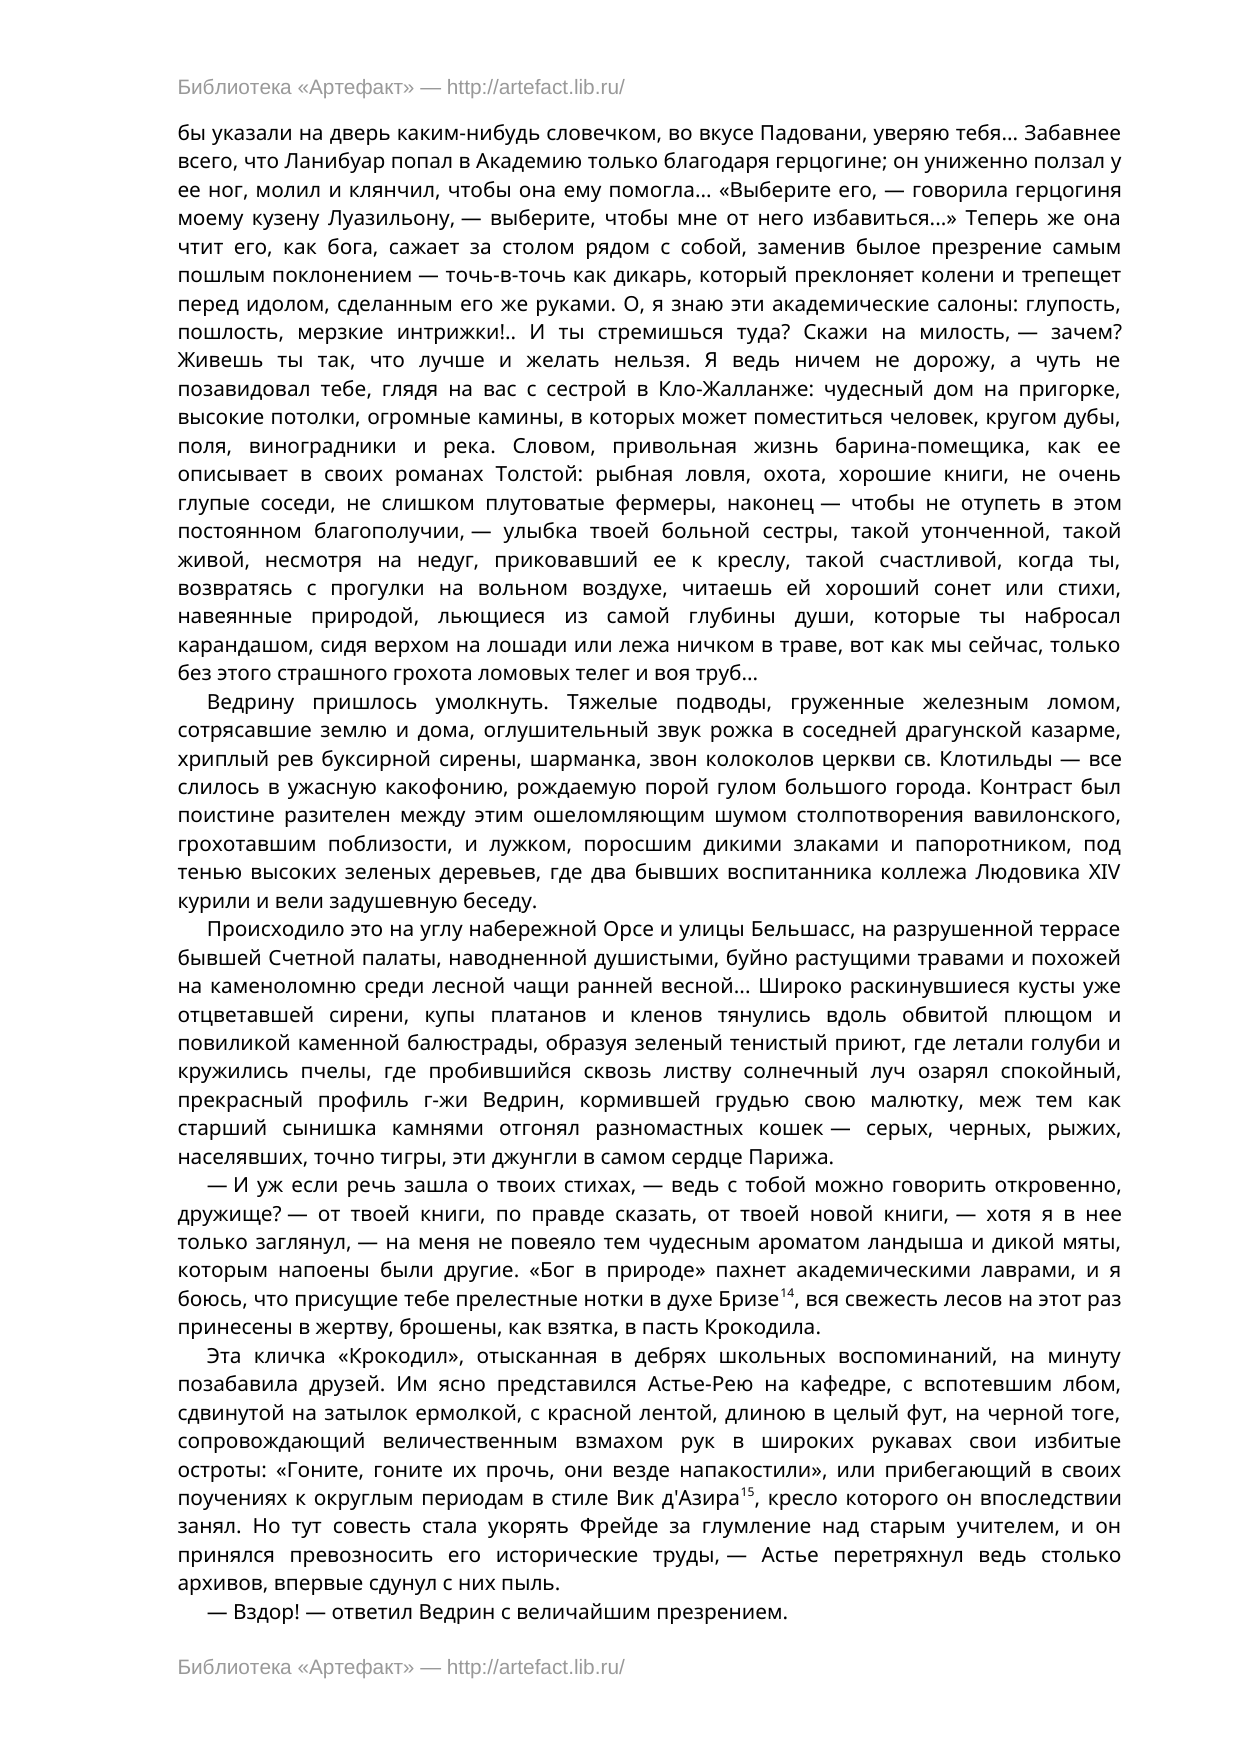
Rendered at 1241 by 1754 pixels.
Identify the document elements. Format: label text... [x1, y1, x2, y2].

text — И уж если речь зашла о твоих стихах, — ведь с тобой можно говорить откровенно, дружище? — от твоей книги, по правде сказать, от твоей новой книги, — хотя я в нее только заглянул, — на меня не повеяло тем чудесным ароматом ландыша и дикой мяты, которым напоены были другие. «Бог в природе» пахнет академическими лаврами, и я боюсь, что присущие тебе прелестные нотки в духе Бризе14, вся свежесть лесов на этот раз принесены в жертву, брошены, как взятка, в пасть Крокодила. [177, 1170, 1122, 1341]
text Происходило это на углу набережной Орсе и улицы Бельшасс, на разрушенной террасе бывшей Счетной палаты, наводненной душистыми, буйно растущими травами и похожей на каменоломню среди лесной чащи ранней весной... Широко раскинувшиеся кусты уже отцветавшей сирени, купы платанов и кленов тянулись вдоль обвитой плющом и повиликой каменной балюстрады, образуя зеленый тенистый приют, где летали голуби и кружились пчелы, где пробившийся сквозь листву солнечный луч озарял спокойный, прекрасный профиль г-жи Ведрин, кормившей грудью свою малютку, меж тем как старший сынишка камнями отгонял разномастных кошек — серых, черных, рыжих, населявших, точно тигры, эти джунгли в самом сердце Парижа. [177, 914, 1122, 1170]
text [177, 118, 1122, 687]
text Эта кличка «Крокодил», отысканная в дебрях школьных воспоминаний, на минуту позабавила друзей. Им ясно представился Астье-Рею на кафедре, с вспотевшим лбом, сдвинутой на затылок ермолкой, с красной лентой, длиною в целый фут, на черной тоге, сопровождающий величественным взмахом рук в широких рукавах свои избитые остроты: «Гоните, гоните их прочь, они везде напакостили», или прибегающий в своих поучениях к округлым периодам в стиле Вик д'Азира15, кресло которого он впоследствии занял. Но тут совесть стала укорять Фрейде за глумление над старым учителем, и он принялся превозносить его исторические труды, — Астье перетряхнул ведь столько архивов, впервые сдунул с них пыль. [177, 1341, 1122, 1597]
text Ведрину пришлось умолкнуть. Тяжелые подводы, груженные железным ломом, сотрясавшие землю и дома, оглушительный звук рожка в соседней драгунской казарме, хриплый рев буксирной сирены, шарманка, звон колоколов церкви св. Клотильды — все слилось в ужасную какофонию, рождаемую порой гулом большого города. Контраст был поистине разителен между этим ошеломляющим шумом столпотворения вавилонского, грохотавшим поблизости, и лужком, поросшим дикими злаками и папоротником, под тенью высоких зеленых деревьев, где два бывших воспитанника коллежа Людовика XIV курили и вели задушевную беседу. [177, 687, 1122, 914]
text — Вздор! — ответил Ведрин с величайшим презрением. [177, 1597, 1122, 1625]
